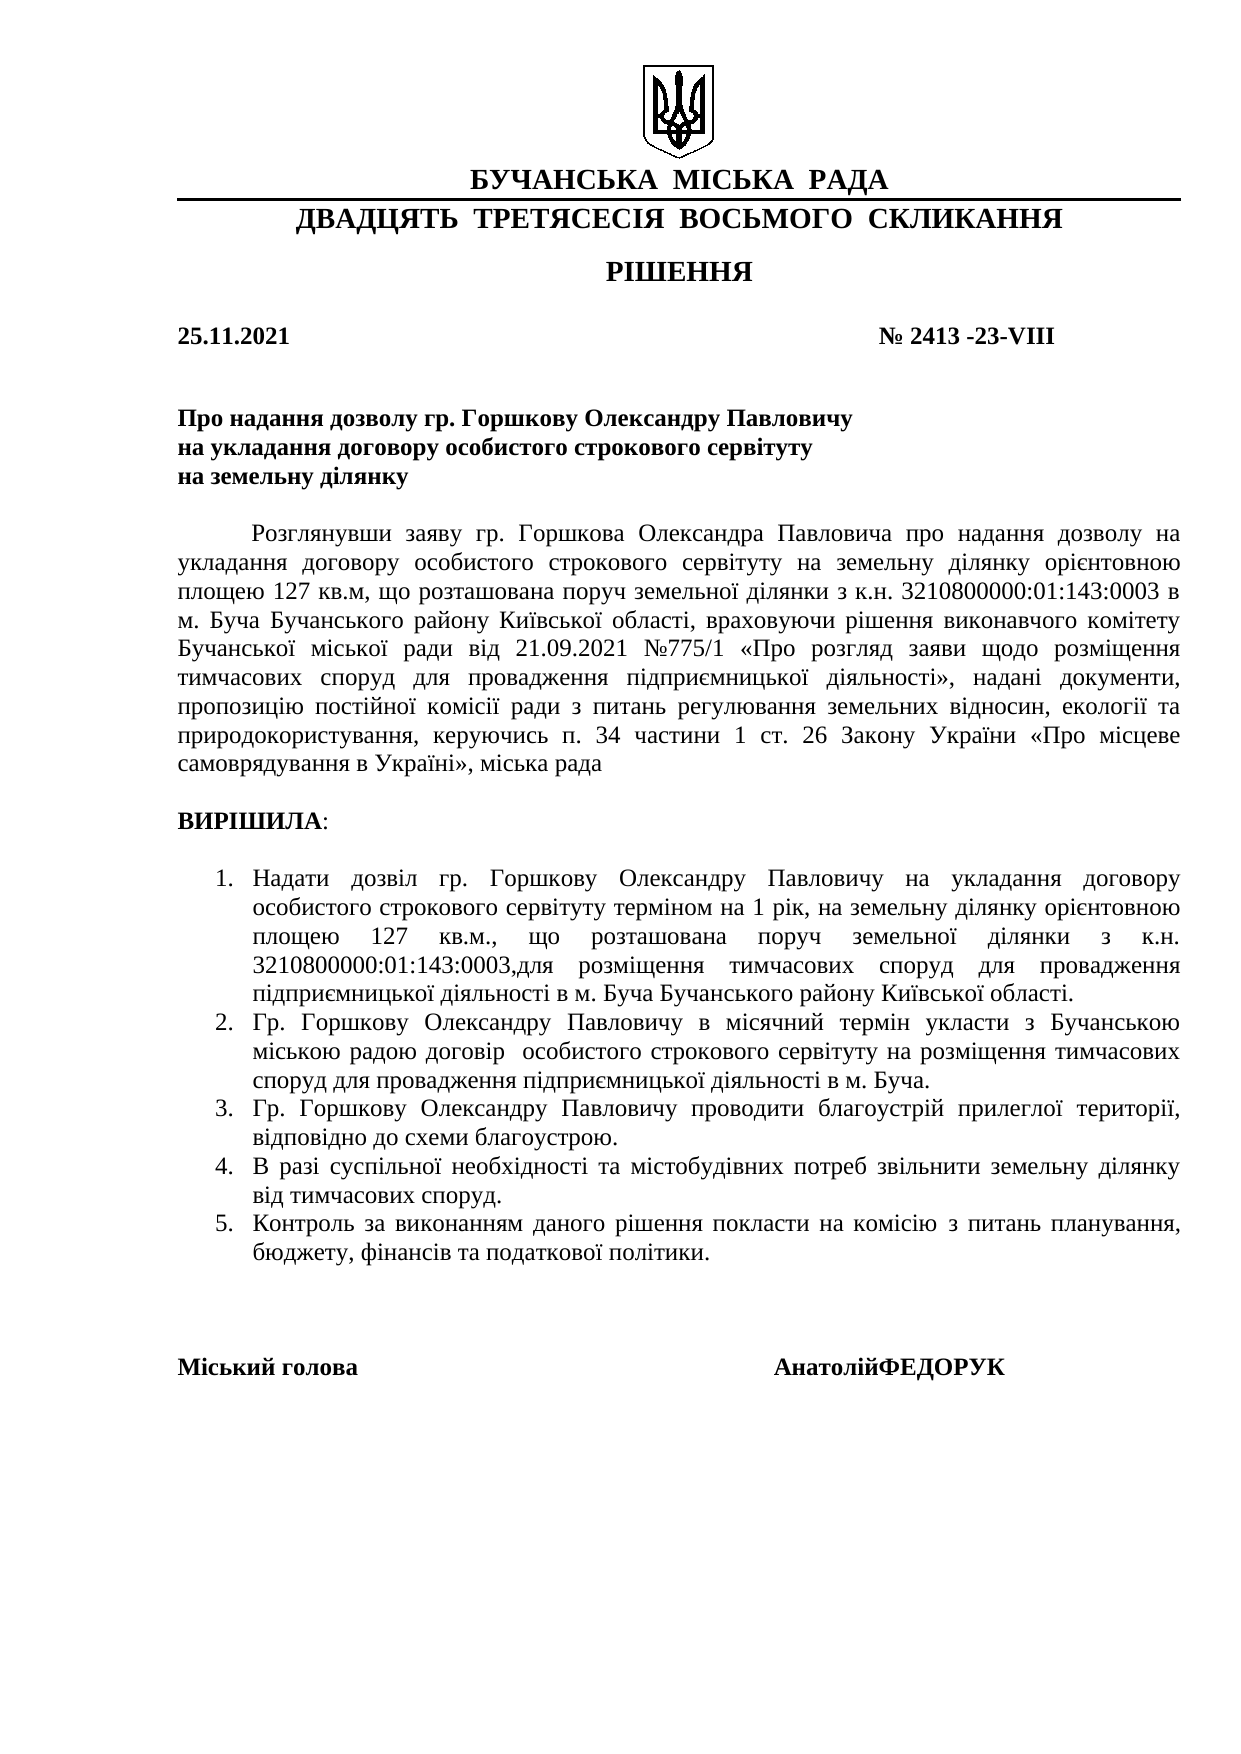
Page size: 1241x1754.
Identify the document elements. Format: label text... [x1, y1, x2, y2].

text на земельну ділянку [177, 461, 1181, 490]
list В разі суспільної необхідності та містобудівних потреб звільнити земельну ділянку від тимчасових споруд. [215, 1151, 1181, 1208]
text ВИРІШИЛА: [177, 806, 1181, 835]
list Контроль за виконанням даного рішення покласти на комісію з питань планування, бюджету, фінансів та податкової політики. [215, 1208, 1181, 1266]
text Міський голова АнатолійФЕДОРУК [177, 1352, 1181, 1381]
text БУЧАНСЬКА МІСЬКА РАДА [177, 162, 1181, 198]
text Про надання дозволу гр. Горшкову Олександру Павловичу [177, 403, 1181, 432]
text РІШЕННЯ [177, 254, 1181, 287]
text Розглянувши заяву гр. Горшкова Олександра Павловича про надання дозволу на укладання договору особистого строкового сервітуту на земельну ділянку орієнтовною площею 127 кв.м, що розташована поруч земельної ділянки з к.н. 3210800000:01:143:0003 в м. Буча Бучанського району Київської області, враховуючи рішення виконавчого комітету Бучанської міської ради від 21.09.2021 №775/1 «Про розгляд заяви щодо розміщення тимчасових споруд для провадження підприємницької діяльності», надані документи, пропозицію постійної комісії ради з питань регулювання земельних відносин, екології та природокористування, керуючись п. 34 частини 1 ст. 26 Закону України «Про місцеве самоврядування в Україні», міська рада [177, 518, 1181, 777]
text на укладання договору особистого строкового сервітуту [177, 432, 1181, 461]
list Надати дозвіл гр. Горшкову Олександру Павловичу на укладання договору особистого строкового сервітуту терміном на 1 рік, на земельну ділянку орієнтовною площею 127 кв.м., що розташована поруч земельної ділянки з к.н. 3210800000:01:143:0003,для розміщення тимчасових споруд для провадження підприємницької діяльності в м. Буча Бучанського району Київської області. [215, 863, 1181, 1007]
list Гр. Горшкову Олександру Павловичу проводити благоустрій прилеглої території, відповідно до схеми благоустрою. [215, 1093, 1181, 1151]
text ДВАДЦЯТЬ ТРЕТЯСЕСІЯ ВОСЬМОГО СКЛИКАННЯ [177, 201, 1181, 234]
text 25.11.2021 № 2413 -23-VІІІ [177, 321, 1181, 349]
list Гр. Горшкову Олександру Павловичу в місячний термін укласти з Бучанською міською радою договір особистого строкового сервітуту на розміщення тимчасових споруд для провадження підприємницької діяльності в м. Буча. [215, 1007, 1181, 1093]
